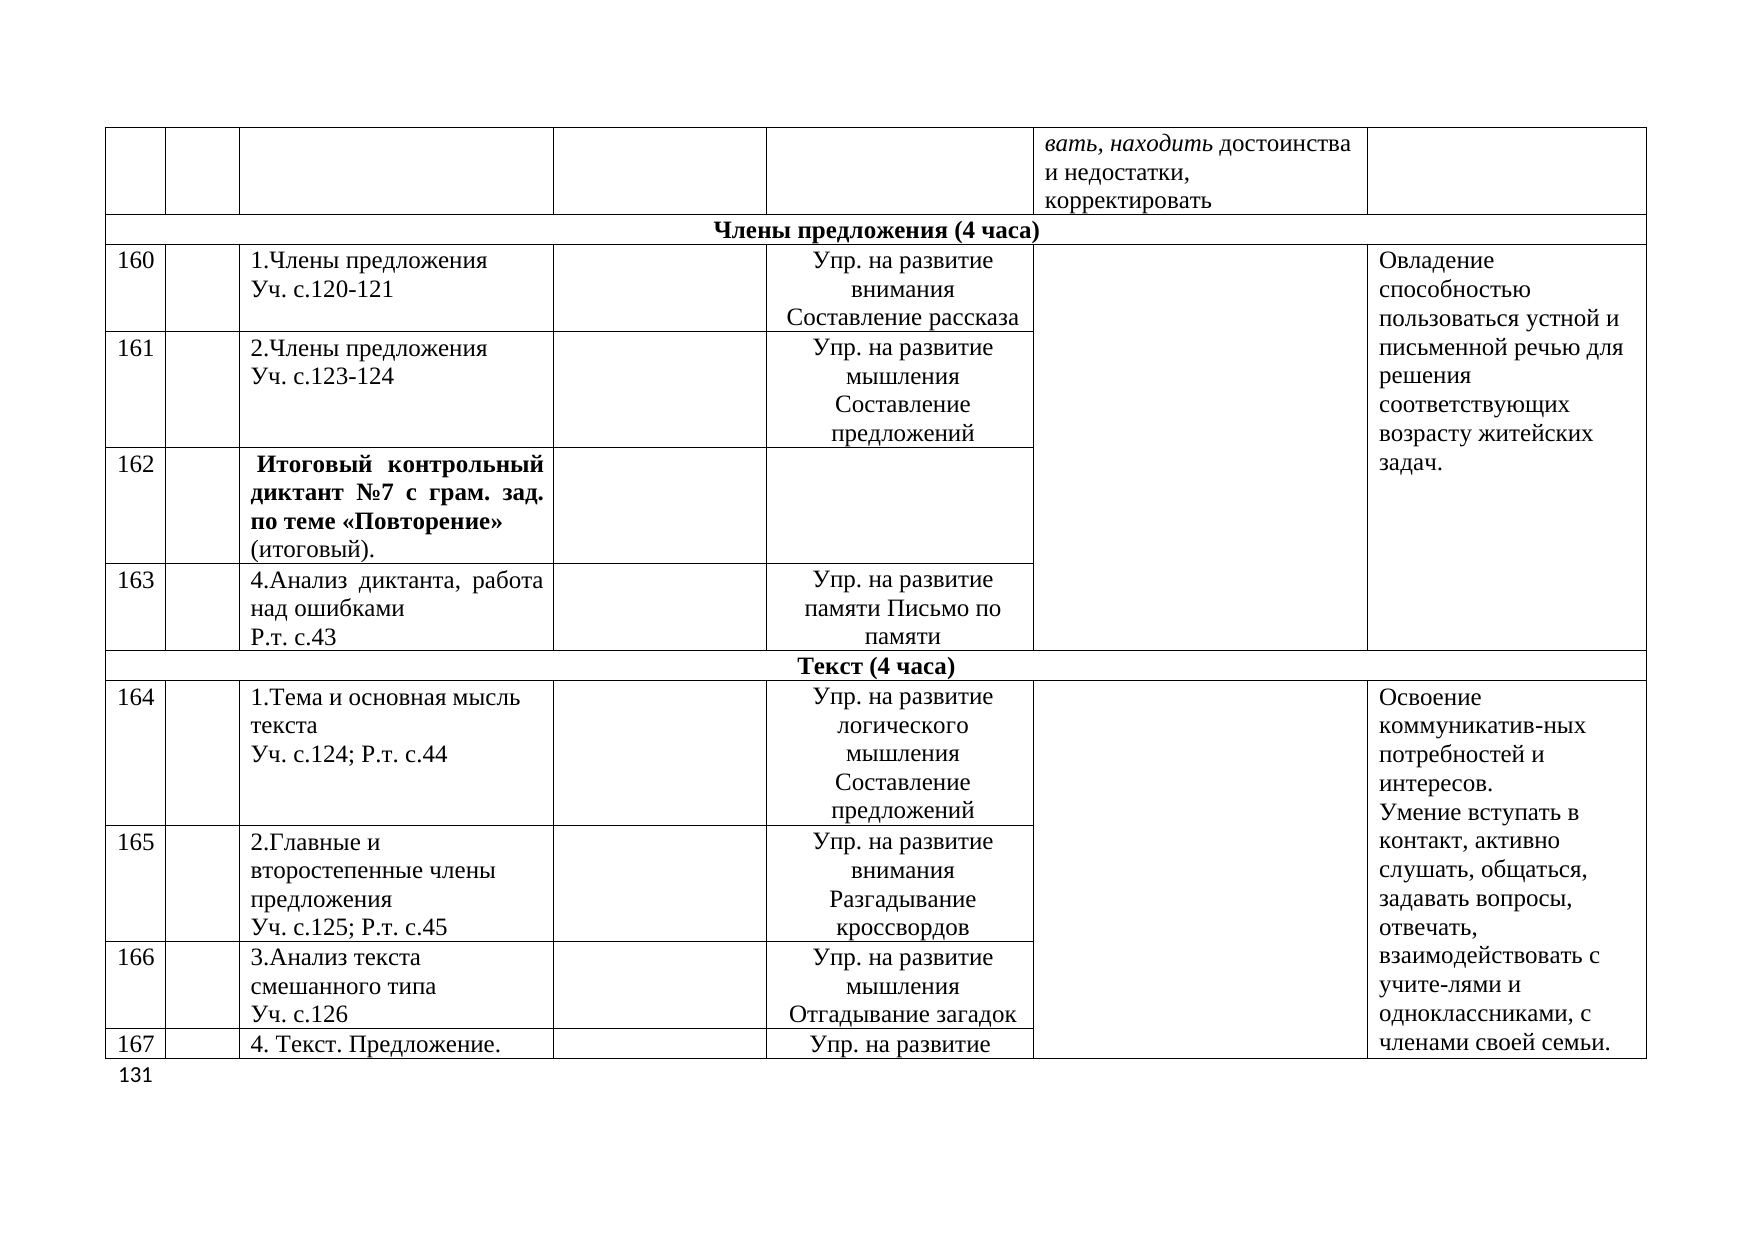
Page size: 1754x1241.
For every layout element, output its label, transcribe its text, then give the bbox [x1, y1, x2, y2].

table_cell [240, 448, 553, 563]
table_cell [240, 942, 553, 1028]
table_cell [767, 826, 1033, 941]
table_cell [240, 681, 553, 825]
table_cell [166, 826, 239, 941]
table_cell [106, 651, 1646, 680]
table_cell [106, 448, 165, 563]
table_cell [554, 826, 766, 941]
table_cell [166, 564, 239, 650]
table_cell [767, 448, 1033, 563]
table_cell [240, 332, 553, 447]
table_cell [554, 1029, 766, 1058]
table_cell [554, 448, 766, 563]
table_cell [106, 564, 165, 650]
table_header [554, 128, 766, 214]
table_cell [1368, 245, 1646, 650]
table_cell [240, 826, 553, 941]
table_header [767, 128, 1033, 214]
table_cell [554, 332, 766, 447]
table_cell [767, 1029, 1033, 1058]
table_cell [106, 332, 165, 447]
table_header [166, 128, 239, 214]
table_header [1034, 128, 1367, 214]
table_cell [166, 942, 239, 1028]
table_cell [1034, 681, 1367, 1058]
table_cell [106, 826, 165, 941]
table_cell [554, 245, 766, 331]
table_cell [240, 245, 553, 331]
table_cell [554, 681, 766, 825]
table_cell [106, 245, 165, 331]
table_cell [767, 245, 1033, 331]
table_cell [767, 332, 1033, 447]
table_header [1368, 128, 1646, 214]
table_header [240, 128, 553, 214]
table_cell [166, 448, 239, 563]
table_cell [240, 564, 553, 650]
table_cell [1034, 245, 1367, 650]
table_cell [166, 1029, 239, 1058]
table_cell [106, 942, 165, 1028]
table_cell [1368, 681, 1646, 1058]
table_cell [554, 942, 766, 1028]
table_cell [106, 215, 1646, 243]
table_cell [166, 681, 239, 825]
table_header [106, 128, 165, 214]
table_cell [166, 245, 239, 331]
text 131 [118, 1060, 1667, 1088]
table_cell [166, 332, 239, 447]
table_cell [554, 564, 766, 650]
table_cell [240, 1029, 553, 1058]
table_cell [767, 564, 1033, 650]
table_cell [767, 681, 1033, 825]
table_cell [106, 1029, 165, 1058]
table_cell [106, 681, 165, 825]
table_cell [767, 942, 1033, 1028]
